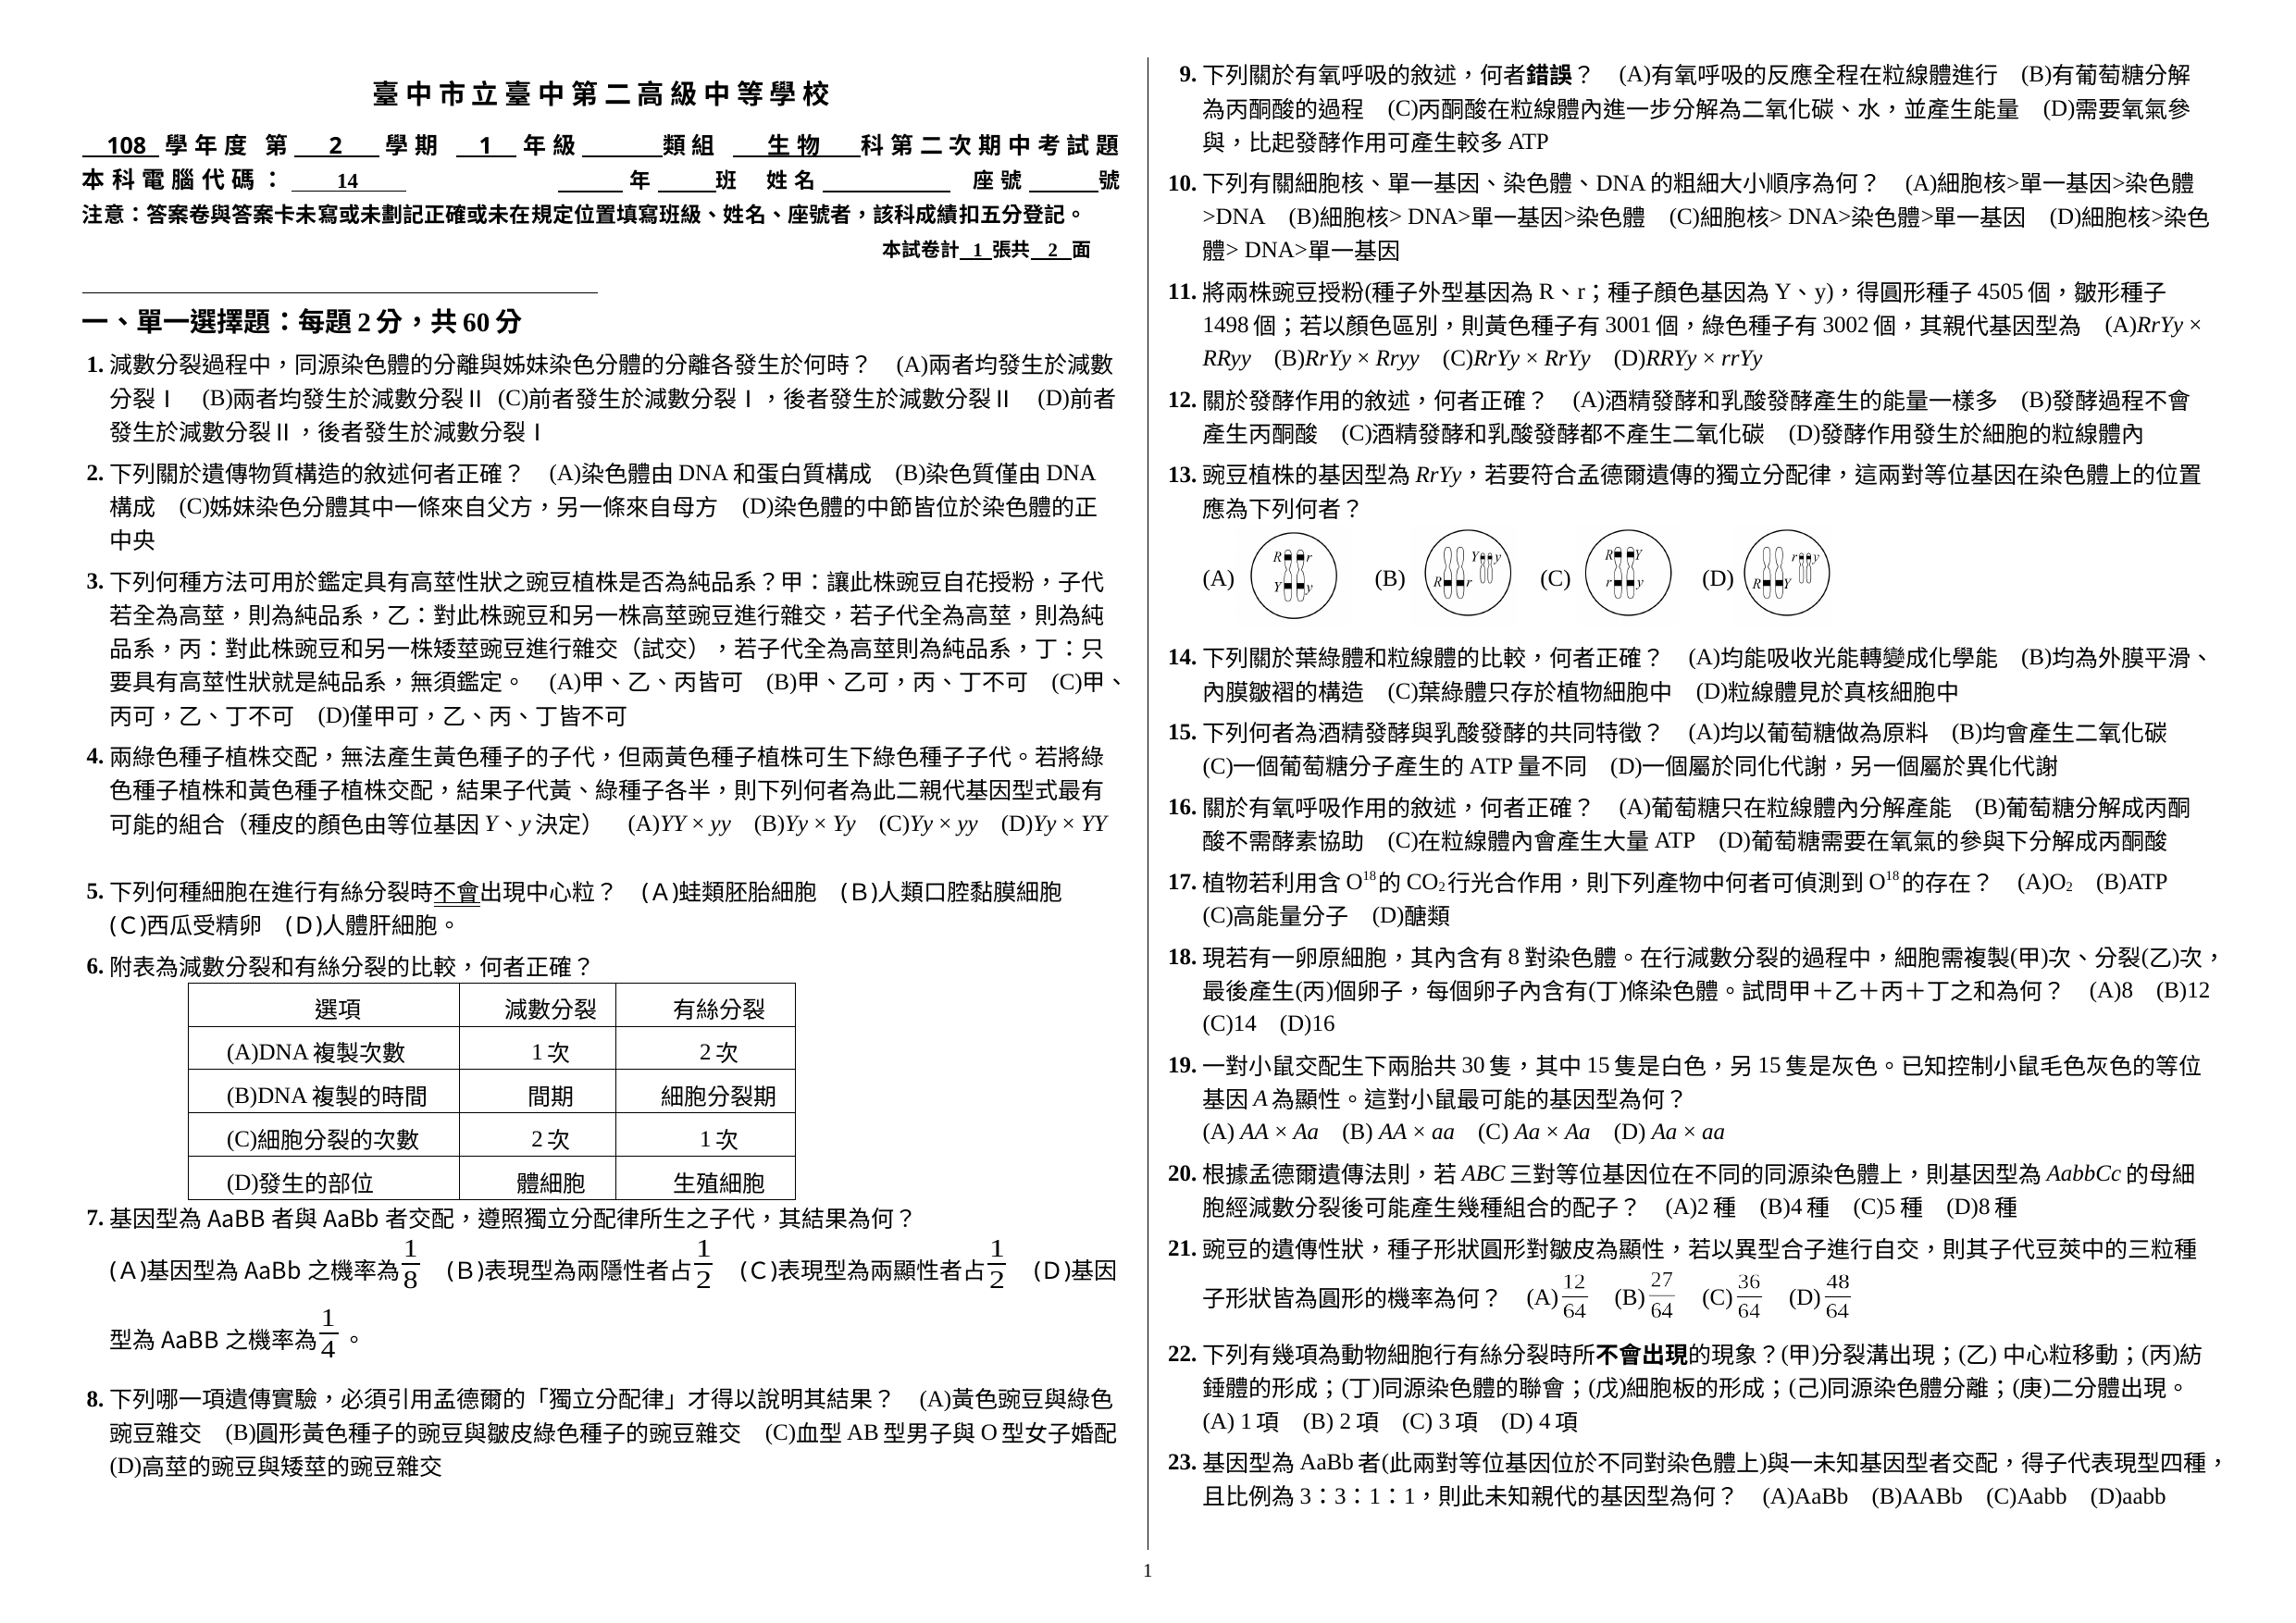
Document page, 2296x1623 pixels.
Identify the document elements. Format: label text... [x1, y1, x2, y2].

table_header 有絲分裂 [616, 984, 795, 1025]
table_cell 2次 [460, 1113, 615, 1156]
table_header 減數分裂 [460, 984, 615, 1025]
text 本科電腦代碼： 14 年 班 姓名 座號 號 [82, 161, 1121, 196]
table_cell (D)發生的部位 [189, 1157, 459, 1199]
picture [1411, 524, 1518, 626]
list 將兩株豌豆授粉(種子外型基因為R、r；種子顏色基因為Y、y)，得圓形種子4505個，皺形種子1498個；若以顏色區別，則黃色種子有3001個，綠色種子有3002個，其親代基因型為 (A)RrYy × RRyy (B)RrYy × Rryy (C)RrYy × RrYy (D)RRYy × rrYy [1202, 274, 2214, 375]
list 附表為減數分裂和有絲分裂的比較，何者正確？ [109, 948, 1121, 983]
table_cell 生殖細胞 [616, 1157, 795, 1199]
table_cell 間期 [460, 1070, 615, 1112]
table_cell (A)DNA複製次數 [189, 1027, 459, 1069]
table_cell 細胞分裂期 [616, 1070, 795, 1112]
list 兩綠色種子植株交配，無法產生黃色種子的子代，但兩黃色種子植株可生下綠色種子子代。若將綠色種子植株和黃色種子植株交配，結果子代黃、綠種子各半，則下列何者為此二親代基因型式最有可能的組合（種皮的顏色由等位基因Y、y決定） (A)YY × yy (B)Yy × Yy (C)Yy × yy (D)Yy × YY [109, 739, 1121, 866]
picture [1576, 524, 1680, 626]
text 注意：答案卷與答案卡未寫或未劃記正確或未在規定位置填寫班級、姓名、座號者，該科成績扣五分登記。 [82, 196, 1091, 230]
table_cell 體細胞 [460, 1157, 615, 1199]
table_cell 1次 [460, 1027, 615, 1069]
list 下列何者為酒精發酵與乳酸發酵的共同特徵？ (A)均以葡萄糖做為原料 (B)均會產生二氧化碳 (C)一個葡萄糖分子產生的ATP量不同 (D)一個屬於同化代謝，另一個屬於異化代謝 [1202, 715, 2214, 782]
list 下列有關細胞核、單一基因、染色體、DNA的粗細大小順序為何？ (A)細胞核>單一基因>染色體>DNA (B)細胞核> DNA>單一基因>染色體 (C)細胞核> DNA>染色體>單一基因 (D)細胞核>染色體> DNA>單一基因 [1202, 166, 2214, 266]
list 基因型為 AaBB 者與 AaBb 者交配，遵照獨立分配律所生之子代，其結果為何？ (Ａ)基因型為 AaBb 之機率為 (Ｂ)表現型為兩隱性者占 (Ｃ)表現型為兩顯性者占 (Ｄ)基因型為 AaBB 之機率為。 [109, 1200, 1121, 1373]
list 下列有幾項為動物細胞行有絲分裂時所不會出現的現象？(甲)分裂溝出現；(乙) 中心粒移動；(丙)紡錘體的形成；(丁)同源染色體的聯會；(戊)細胞板的形成；(己)同源染色體分離；(庚)二分體出現。 (A) 1項 (B) 2項 (C) 3項 (D) 4項 [1202, 1336, 2214, 1437]
list 豌豆植株的基因型為RrYy，若要符合孟德爾遺傳的獨立分配律，這兩對等位基因在染色體上的位置應為下列何者？ (A) (B) (C) (D) [1202, 457, 2214, 632]
table_cell (C)細胞分裂的次數 [189, 1113, 459, 1156]
table_cell 1次 [616, 1113, 795, 1156]
list 關於發酵作用的敘述，何者正確？ (A)酒精發酵和乳酸發酵產生的能量一樣多 (B)發酵過程不會產生丙酮酸 (C)酒精發酵和乳酸發酵都不產生二氧化碳 (D)發酵作用發生於細胞的粒線體內 [1202, 382, 2214, 450]
list 植物若利用含O18的CO2行光合作用，則下列產物中何者可偵測到O18的存在？ (A)O2 (B)ATP (C)高能量分子 (D)醣類 [1202, 864, 2214, 932]
table_cell 2次 [616, 1027, 795, 1069]
list 豌豆的遺傳性狀，種子形狀圓形對皺皮為顯性，若以異型合子進行自交，則其子代豆莢中的三粒種子形狀皆為圓形的機率為何？ (A) (B) (C) (D) [1202, 1231, 2214, 1329]
list 下列哪一項遺傳實驗，必須引用孟德爾的「獨立分配律」才得以說明其結果？ (A)黃色豌豆與綠色豌豆雜交 (B)圓形黃色種子的豌豆與皺皮綠色種子的豌豆雜交 (C)血型AB型男子與O型女子婚配 (D)高莖的豌豆與矮莖的豌豆雜交 [109, 1381, 1121, 1482]
text 一、單一選擇題：每題2分，共60分 [82, 300, 1121, 340]
list 下列關於遺傳物質構造的敘述何者正確？ (A)染色體由DNA和蛋白質構成 (B)染色質僅由DNA構成 (C)姊妹染色分體其中一條來自父方，另一條來自母方 (D)染色體的中節皆位於染色體的正中央 [109, 455, 1121, 556]
list 下列何種方法可用於鑑定具有高莖性狀之豌豆植株是否為純品系？甲：讓此株豌豆自花授粉，子代若全為高莖，則為純品系，乙：對此株豌豆和另一株高莖豌豆進行雜交，若子代全為高莖，則為純品系，丙：對此株豌豆和另一株矮莖豌豆進行雜交（試交），若子代全為高莖則為純品系，丁：只要具有高莖性狀就是純品系，無須鑑定。 (A)甲、乙、丙皆可 (B)甲、乙可，丙、丁不可 (C)甲、丙可，乙、丁不可 (D)僅甲可，乙、丙、丁皆不可 [109, 564, 1121, 731]
list 一對小鼠交配生下兩胎共30隻，其中15隻是白色，另15隻是灰色。已知控制小鼠毛色灰色的等位基因A為顯性。這對小鼠最可能的基因型為何？ (A) AA × Aa (B) AA × aa (C) Aa × Aa (D) Aa × aa [1202, 1047, 2214, 1148]
list 減數分裂過程中，同源染色體的分離與姊妹染色分體的分離各發生於何時？ (A)兩者均發生於減數分裂Ⅰ (B)兩者均發生於減數分裂Ⅱ (C)前者發生於減數分裂Ⅰ，後者發生於減數分裂Ⅱ (D)前者發生於減數分裂Ⅱ，後者發生於減數分裂Ⅰ [109, 347, 1121, 448]
list 根據孟德爾遺傳法則，若ABC三對等位基因位在不同的同源染色體上，則基因型為AabbCc的母細胞經減數分裂後可能產生幾種組合的配子？ (A)2種 (B)4種 (C)5種 (D)8種 [1202, 1156, 2214, 1223]
text 本試卷計 1 張共 2 面 [82, 230, 1091, 266]
list 下列何種細胞在進行有絲分裂時不會出現中心粒？ (Ａ)蛙類胚胎細胞 (Ｂ)人類口腔黏膜細胞 (Ｃ)西瓜受精卵 (Ｄ)人體肝細胞。 [109, 873, 1121, 941]
list 關於有氧呼吸作用的敘述，何者正確？ (A)葡萄糖只在粒線體內分解產能 (B)葡萄糖分解成丙酮酸不需酵素協助 (C)在粒線體內會產生大量ATP (D)葡萄糖需要在氧氣的參與下分解成丙酮酸 [1202, 789, 2214, 857]
text 臺 中 市 立 臺 中 第 二 高 級 中 等 學 校 [82, 57, 1121, 127]
table_header 選項 [189, 984, 459, 1025]
picture [1234, 527, 1352, 626]
list 下列關於葉綠體和粒線體的比較，何者正確？ (A)均能吸收光能轉變成化學能 (B)均為外膜平滑、內膜皺褶的構造 (C)葉綠體只存於植物細胞中 (D)粒線體見於真核細胞中 [1202, 640, 2214, 707]
picture [1733, 524, 1833, 626]
table_cell (B)DNA複製的時間 [189, 1070, 459, 1112]
list 下列關於有氧呼吸的敘述，何者錯誤？ (A)有氧呼吸的反應全程在粒線體進行 (B)有葡萄糖分解為丙酮酸的過程 (C)丙酮酸在粒線體內進一步分解為二氧化碳、水，並產生能量 (D)需要氧氣參與，比起發酵作用可產生較多ATP [1202, 57, 2214, 158]
text 108 學年度 第 2 學期 1 年級 類組 生物 科第二次期中考試題 [82, 127, 1121, 161]
list 現若有一卵原細胞，其內含有8對染色體。在行減數分裂的過程中，細胞需複製(甲)次、分裂(乙)次，最後產生(丙)個卵子，每個卵子內含有(丁)條染色體。試問甲＋乙＋丙＋丁之和為何？ (A)8 (B)12 (C)14 (D)16 [1202, 939, 2214, 1040]
list 基因型為AaBb者(此兩對等位基因位於不同對染色體上)與一未知基因型者交配，得子代表現型四種，且比例為3：3：1：1，則此未知親代的基因型為何？ (A)AaBb (B)AABb (C)Aabb (D)aabb [1202, 1445, 2214, 1512]
